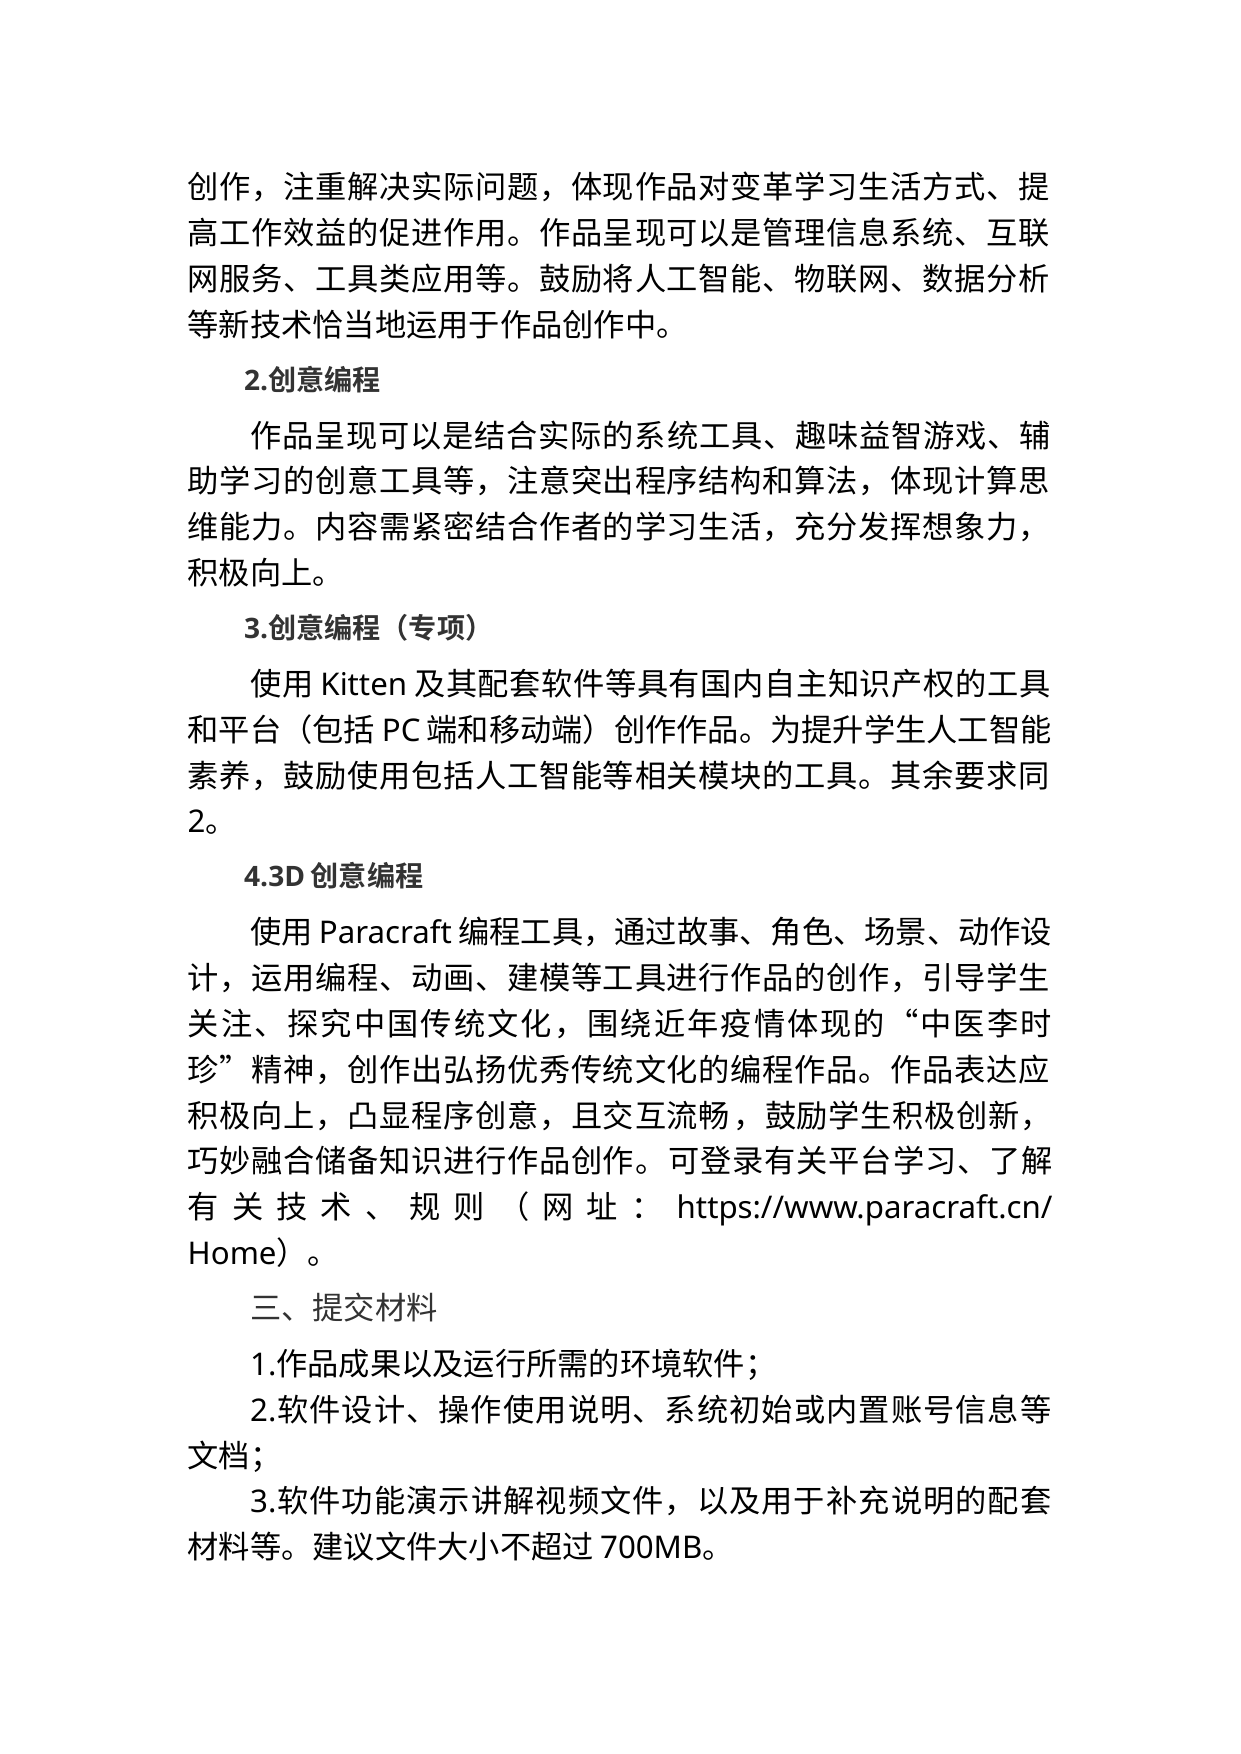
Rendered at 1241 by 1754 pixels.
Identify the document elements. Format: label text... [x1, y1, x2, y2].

text 4.3D创意编程 [187, 842, 1053, 907]
text 1.作品成果以及运行所需的环境软件； [187, 1339, 1053, 1384]
text 3.创意编程（专项） [187, 594, 1053, 659]
text 使用Paracraft编程工具，通过故事、角色、场景、动作设计，运用编程、动画、建模等工具进行作品的创作，引导学生关注、探究中国传统文化，围绕近年疫情体现的“中医李时珍”精神，创作出弘扬优秀传统文化的编程作品。作品表达应积极向上，凸显程序创意，且交互流畅，鼓励学生积极创新，巧妙融合储备知识进行作品创作。可登录有关平台学习、了解有关技术、规则（网址：https://www.paracraft.cn/Home）。 [187, 907, 1053, 1274]
text 2.软件设计、操作使用说明、系统初始或内置账号信息等文档； [187, 1384, 1053, 1476]
text 作品呈现可以是结合实际的系统工具、趣味益智游戏、辅助学习的创意工具等，注意突出程序结构和算法，体现计算思维能力。内容需紧密结合作者的学习生活，充分发挥想象力，积极向上。 [187, 410, 1053, 594]
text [187, 162, 1053, 345]
text 2.创意编程 [187, 345, 1053, 410]
text 使用Kitten及其配套软件等具有国内自主知识产权的工具和平台（包括PC端和移动端）创作作品。为提升学生人工智能素养，鼓励使用包括人工智能等相关模块的工具。其余要求同2。 [187, 659, 1053, 842]
text 三、提交材料 [187, 1274, 1053, 1339]
text 3.软件功能演示讲解视频文件，以及用于补充说明的配套材料等。建议文件大小不超过700MB。 [187, 1476, 1053, 1568]
